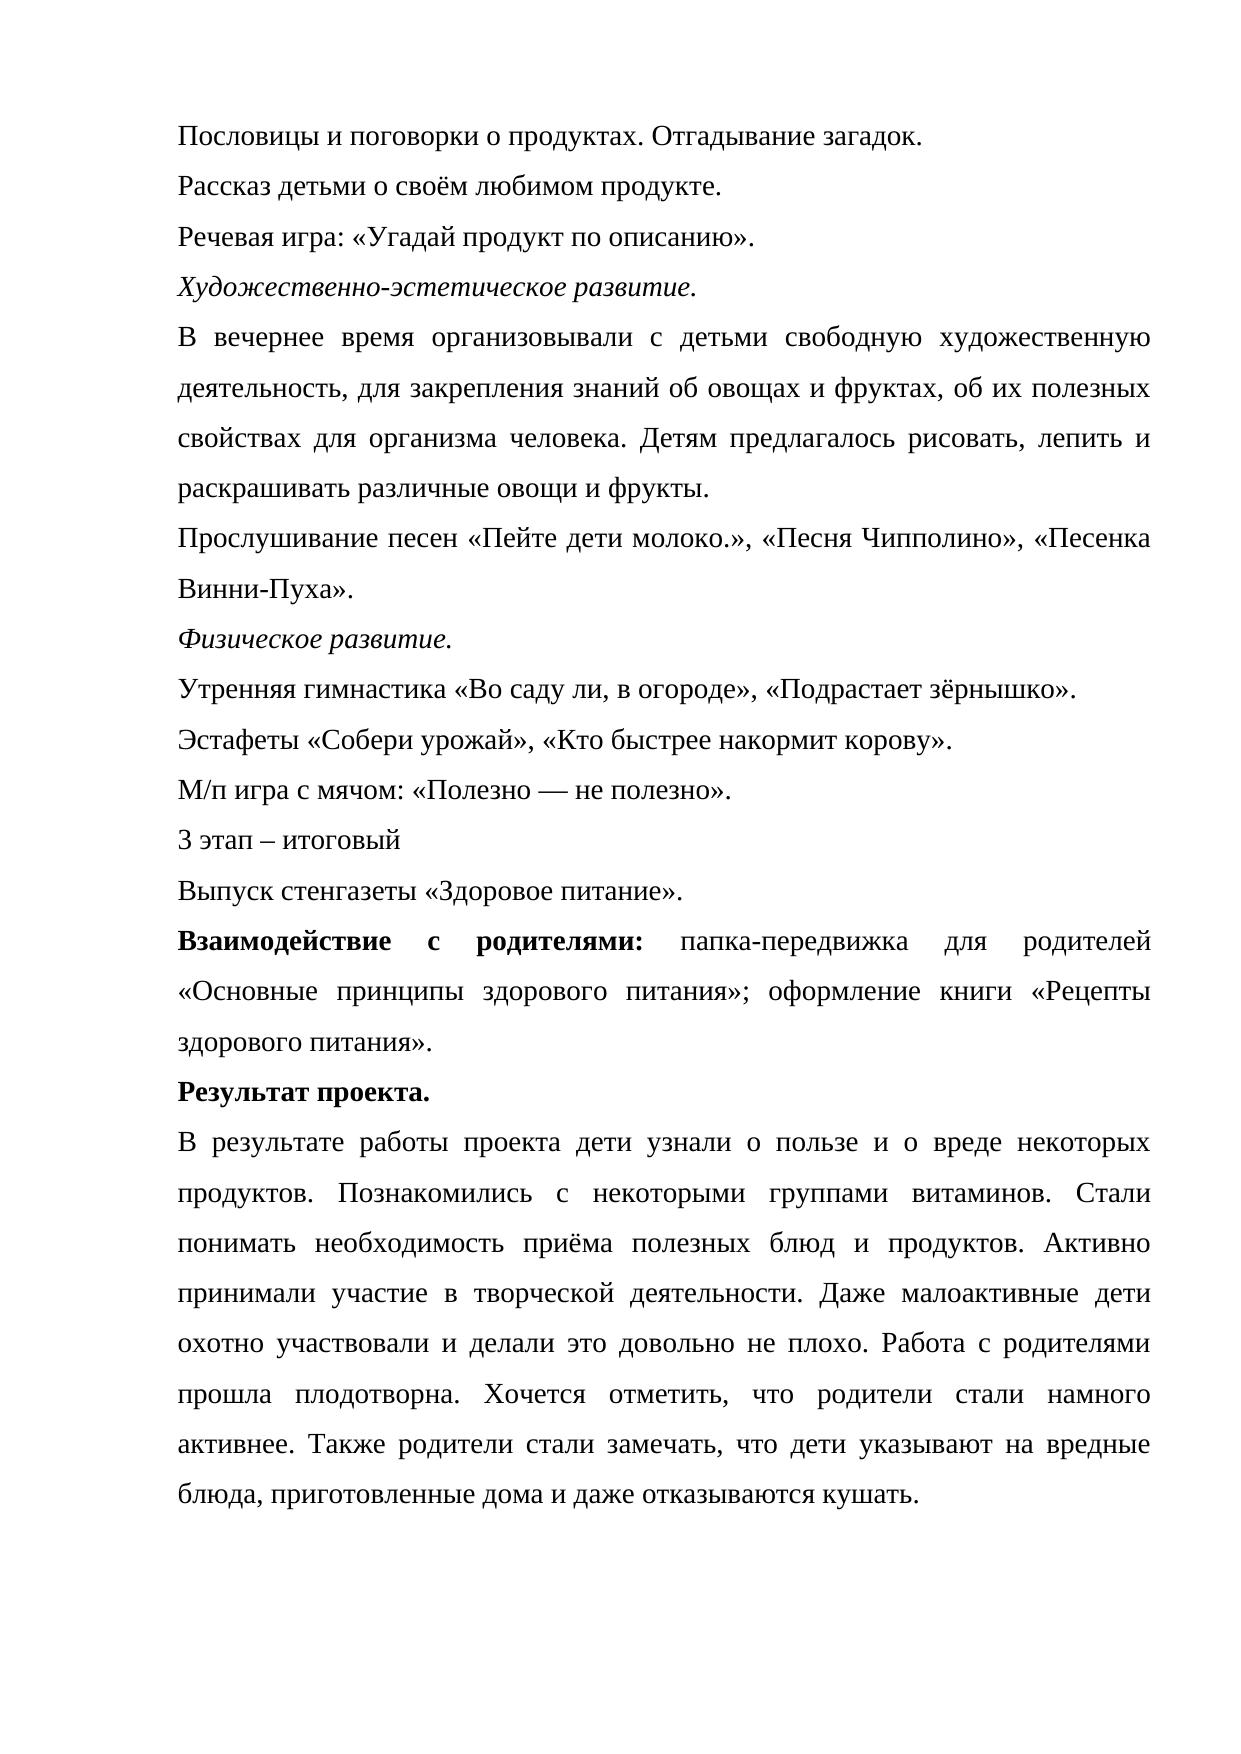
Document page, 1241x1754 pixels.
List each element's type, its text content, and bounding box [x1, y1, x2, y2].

text Эстафеты «Собери урожай», «Кто быстрее накормит корову». [177, 722, 1152, 755]
text Пословицы и поговорки о продуктах. Отгадывание загадок. [177, 118, 1152, 152]
text Выпуск стенгазеты «Здоровое питание». [177, 873, 1152, 906]
text Утренняя гимнастика «Во саду ли, в огороде», «Подрастает зёрнышко». [177, 672, 1152, 705]
text Речевая игра: «Угадай продукт по описанию». [177, 219, 1152, 252]
text Художественно-эстетическое развитие. [177, 269, 1152, 303]
text Физическое развитие. [177, 621, 1152, 655]
text Результат проекта. [177, 1074, 1152, 1108]
text 3 этап – итоговый [177, 822, 1152, 856]
text В результате работы проекта дети узнали о пользе и о вреде некоторых продуктов. Познакомились с некоторыми группами витаминов. Стали понимать необходимость приёма полезных блюд и продуктов. Активно принимали участие в творческой деятельности. Даже малоактивные дети охотно участвовали и делали это довольно не плохо. Работа с родителями прошла плодотворна. Хочется отметить, что родители стали намного активнее. Также родители стали замечать, что дети указывают на вредные блюда, приготовленные дома и даже отказываются кушать. [177, 1124, 1152, 1510]
text Взаимодействие с родителями: папка-передвижка для родителей «Основные принципы здорового питания»; оформление книги «Рецепты здорового питания». [177, 923, 1152, 1057]
text Прослушивание песен «Пейте дети молоко.», «Песня Чипполино», «Песенка Винни-Пуха». [177, 521, 1152, 604]
text М/п игра с мячом: «Полезно — не полезно». [177, 772, 1152, 806]
text В вечернее время организовывали с детьми свободную художественную деятельность, для закрепления знаний об овощах и фруктах, об их полезных свойствах для организма человека. Детям предлагалось рисовать, лепить и раскрашивать различные овощи и фрукты. [177, 319, 1152, 504]
text Рассказ детьми о своём любимом продукте. [177, 168, 1152, 202]
